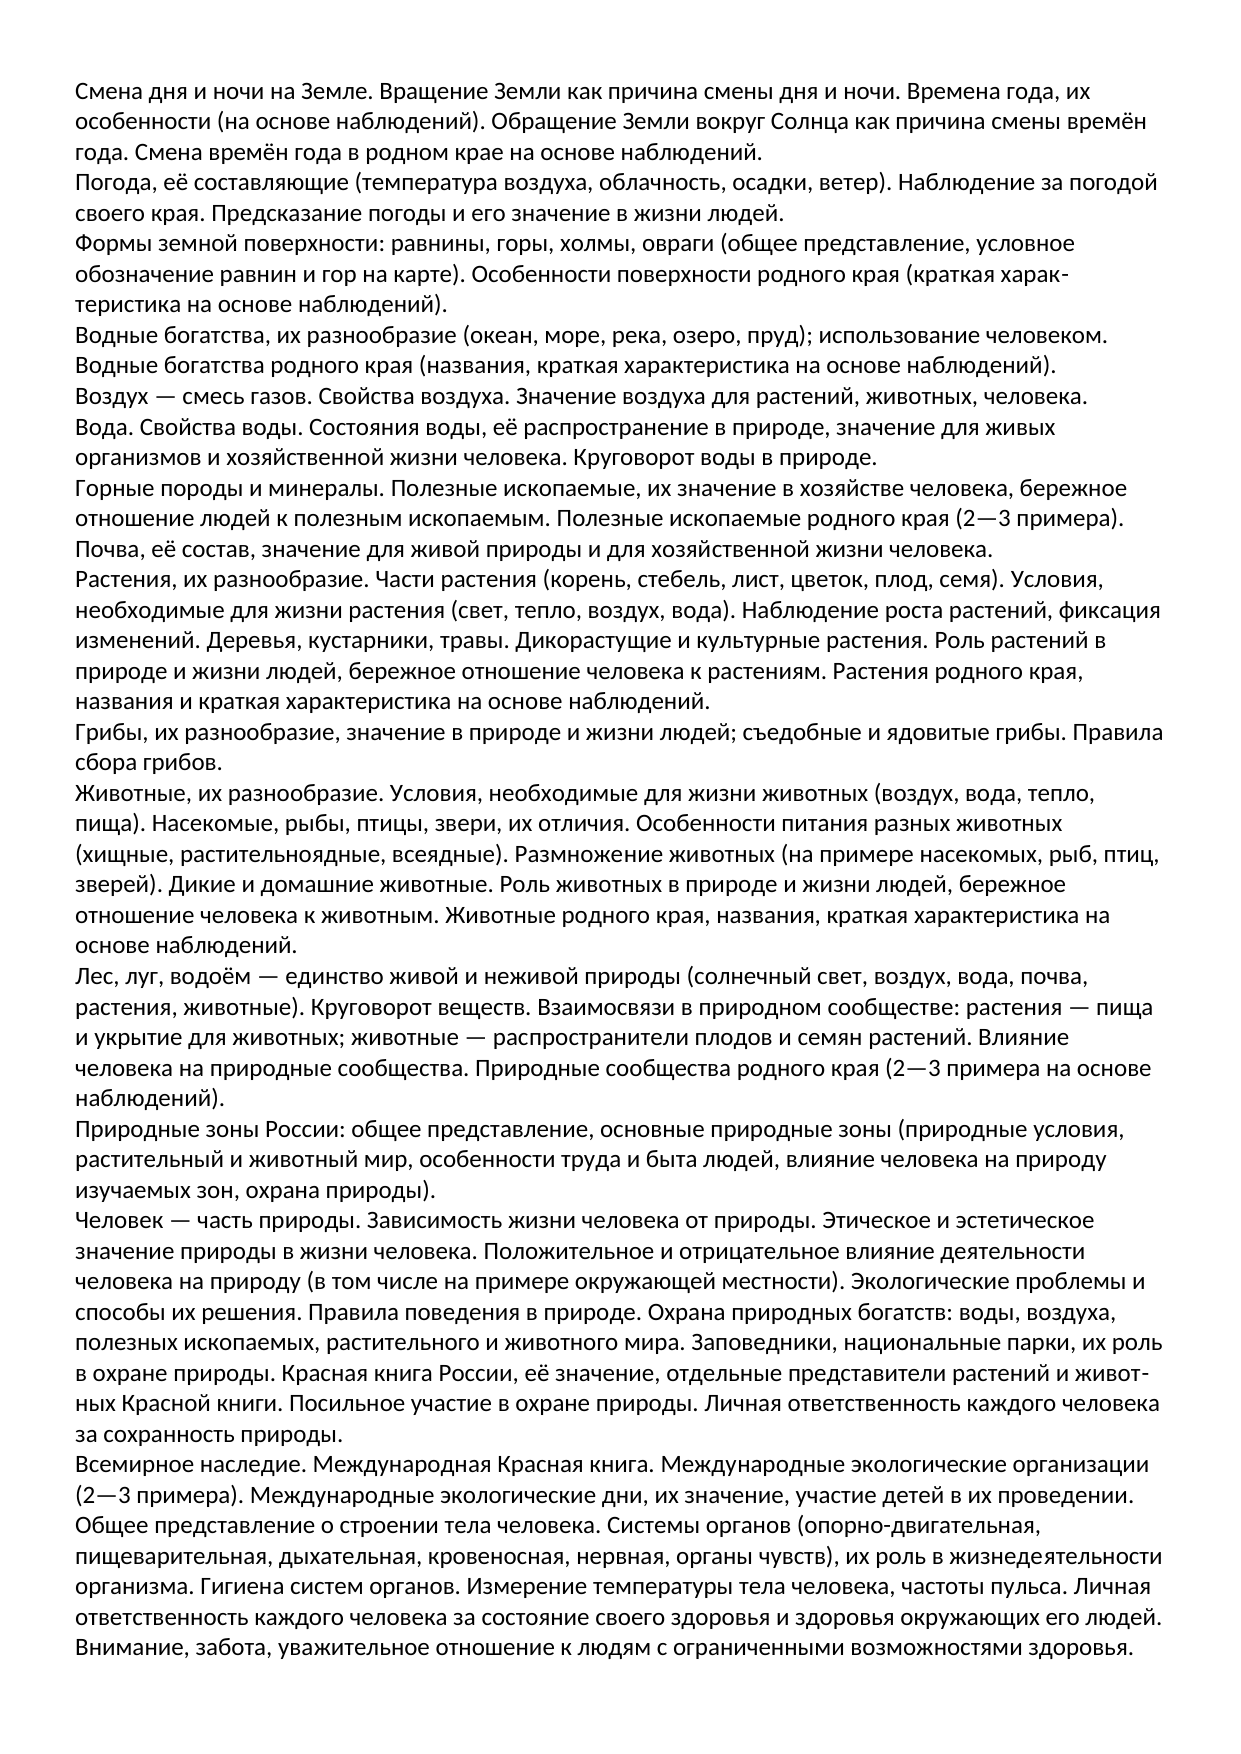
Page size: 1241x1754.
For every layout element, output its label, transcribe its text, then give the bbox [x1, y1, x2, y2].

text Растения, их разнообразие. Части растения (корень, стебель, лист, цветок, плод, семя). Условия, необходимые для жизни растения (свет, тепло, воздух, вода). Наблюдение роста растений, фиксация изменений. Деревья, кустарники, травы. Дикорастущие и культурные растения. Роль растений в природе и жизни людей, бережное отношение человека к растениям. Растения родного края, названия и краткая характеристика на основе наблюдений. [75, 563, 1165, 716]
text Водные богатства, их разнообразие (океан, море, река, озеро, пруд); использование человеком. Водные богатства родного края (названия, краткая характеристика на основе наблюдений). [75, 319, 1165, 380]
text Смена дня и ночи на Земле. Вращение Земли как причина смены дня и ночи. Времена года, их особенности (на основе наблюдений). Обращение Земли вокруг Солнца как причина смены времён года. Смена времён года в родном крае на основе наблюдений. [75, 75, 1165, 167]
text Грибы, их разнообразие, значение в природе и жизни людей; съедобные и ядовитые грибы. Правила сбора грибов. [75, 716, 1165, 777]
text Формы земной поверхности: равнины, горы, холмы, овраги (общее представление, условное обозначение равнин и гор на карте). Особенности поверхности родного края (краткая характеристика на основе наблюдений). [75, 228, 1165, 319]
text Погода, её составляющие (температура воздуха, облачность, осадки, ветер). Наблюдение за погодой своего края. Предсказание погоды и его значение в жизни людей. [75, 167, 1165, 228]
text Вода. Свойства воды. Состояния воды, её распространение в природе, значение для живых организмов и хозяйственной жизни человека. Круговорот воды в природе. [75, 411, 1165, 472]
text Животные, их разнообразие. Условия, необходимые для жизни животных (воздух, вода, тепло, пища). Насекомые, рыбы, птицы, звери, их отличия. Особенности питания разных животных (хищные, растительноядные, всеядные). Размножение животных (на примере насекомых, рыб, птиц, зверей). Дикие и домашние животные. Роль животных в природе и жизни людей, бережное отношение человека к животным. Животные родного края, названия, краткая характеристика на основе наблюдений. [75, 777, 1165, 960]
text Почва, её состав, значение для живой природы и для хозяйственной жизни человека. [75, 533, 1165, 563]
text Человек — часть природы. Зависимость жизни человека от природы. Этическое и эстетическое значение природы в жизни человека. Положительное и отрицательное влияние деятельности человека на природу (в том числе на примере окружающей местности). Экологические проблемы и способы их решения. Правила поведения в природе. Охрана природных богатств: воды, воздуха, полезных ископаемых, растительного и животного мира. Заповедники, национальные парки, их роль в охране природы. Красная книга России, её значение, отдельные представители растений и животных Красной книги. Посильное участие в охране природы. Личная ответственность каждого человека за сохранность природы. [75, 1204, 1165, 1448]
text Всемирное наследие. Международная Красная книга. Международные экологические организации (2—3 примера). Международные экологические дни, их значение, участие детей в их проведении. [75, 1448, 1165, 1509]
text Горные породы и минералы. Полезные ископаемые, их значение в хозяйстве человека, бережное отношение людей к полезным ископаемым. Полезные ископаемые родного края (2—3 примера). [75, 472, 1165, 533]
text Природные зоны России: общее представление, основные природные зоны (природные условия, растительный и животный мир, особенности труда и быта людей, влияние человека на природу изучаемых зон, охрана природы). [75, 1113, 1165, 1204]
text Общее представление о строении тела человека. Системы органов (опорно-двигательная, пищеварительная, дыхательная, кровеносная, нервная, органы чувств), их роль в жизнедеятельности организма. Гигиена систем органов. Измерение температуры тела человека, частоты пульса. Личная ответственность каждого человека за состояние своего здоровья и здоровья окружающих его людей. Внимание, забота, уважительное отношение к людям с ограниченными возможностями здоровья. [75, 1509, 1165, 1662]
text Воздух — смесь газов. Свойства воздуха. Значение воздуха для растений, животных, человека. [75, 380, 1165, 411]
text Лес, луг, водоём — единство живой и неживой природы (солнечный свет, воздух, вода, почва, растения, животные). Круговорот веществ. Взаимосвязи в природном сообществе: растения — пища и укрытие для животных; животные — распространители плодов и семян растений. Влияние человека на природные сообщества. Природные сообщества родного края (2—3 примера на основе наблюдений). [75, 960, 1165, 1113]
